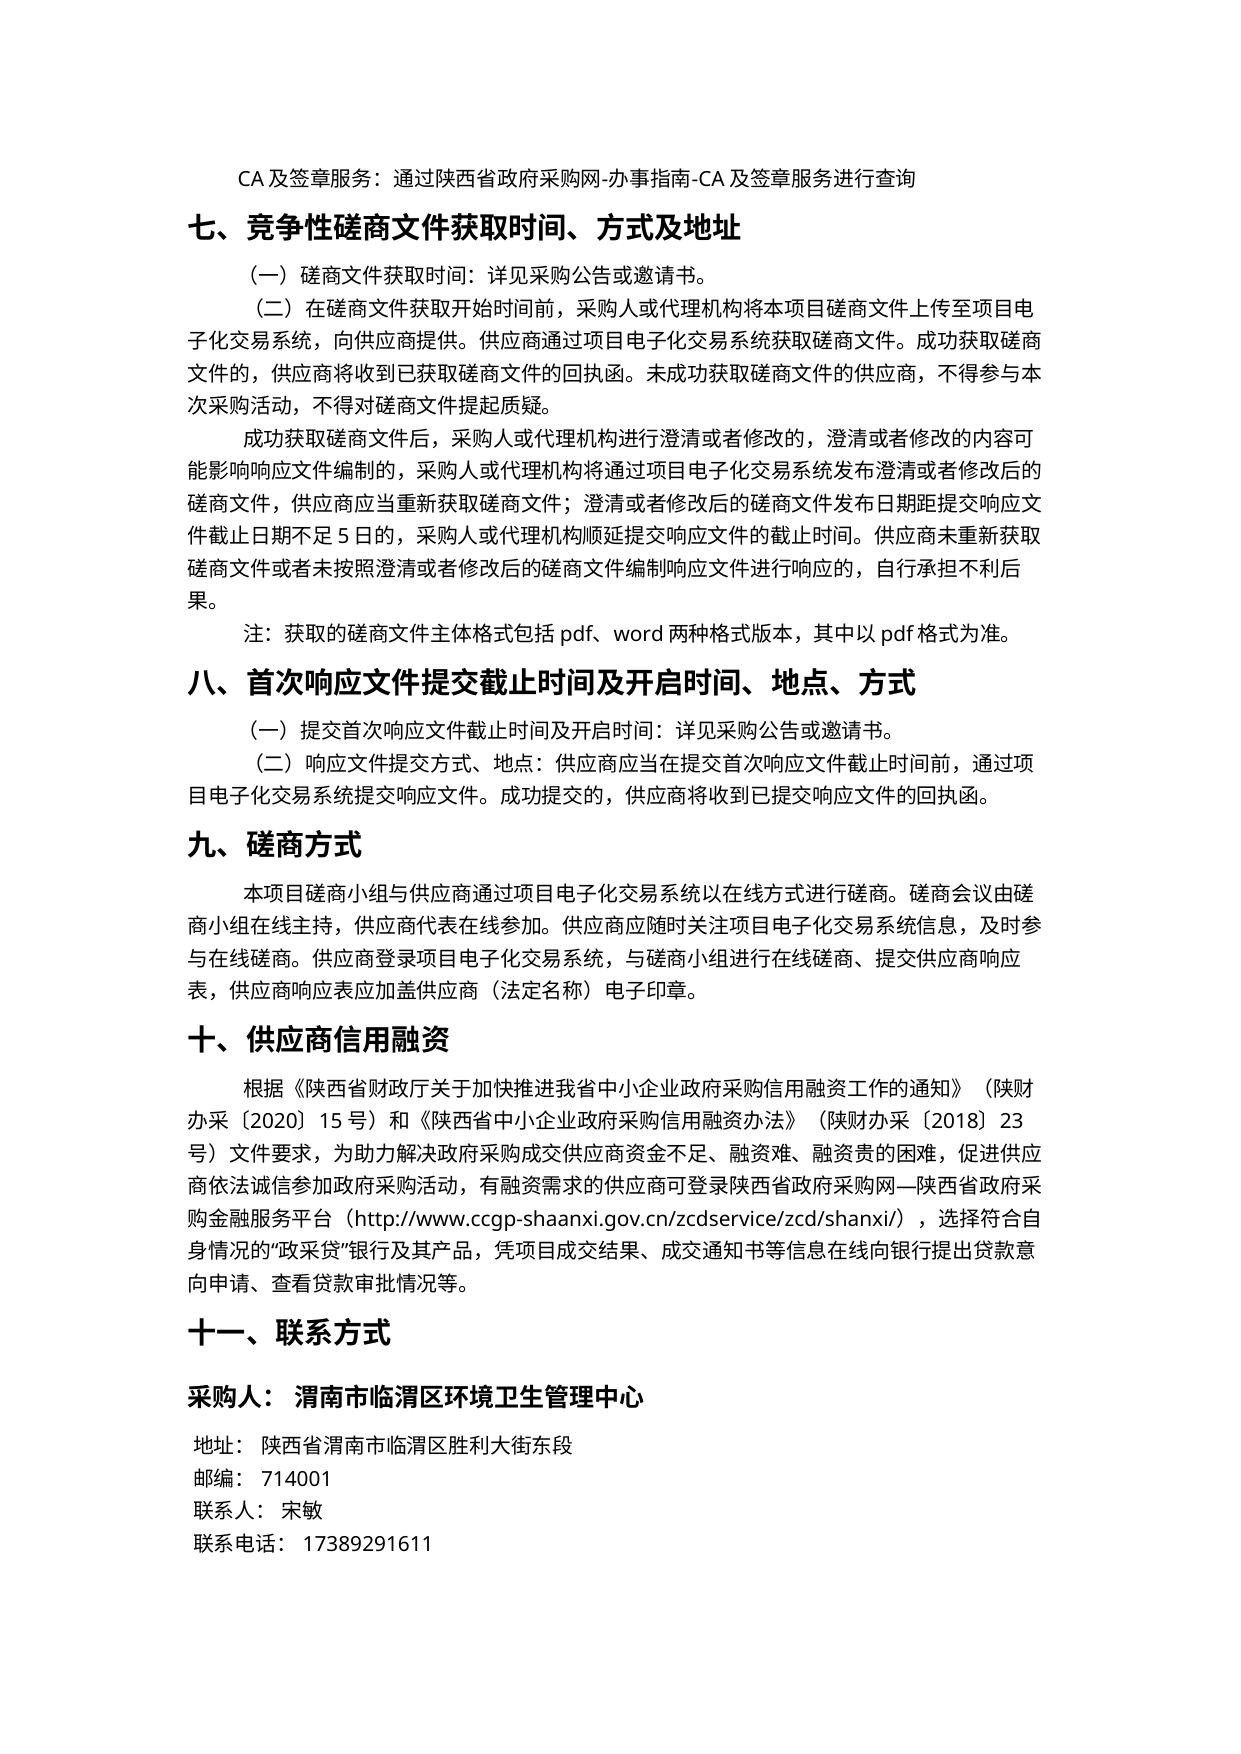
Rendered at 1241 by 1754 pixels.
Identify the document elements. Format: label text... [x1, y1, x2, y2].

text （二）响应文件提交方式、地点：供应商应当在提交首次响应文件截止时间前，通过项目电子化交易系统提交响应文件。成功提交的，供应商将收到已提交响应文件的回执函。 [187, 747, 1053, 812]
text 根据《陕西省财政厅关于加快推进我省中小企业政府采购信用融资工作的通知》（陕财办采〔2020〕15 号）和《陕西省中小企业政府采购信用融资办法》（陕财办采〔2018〕23 号）文件要求，为助力解决政府采购成交供应商资金不足、融资难、融资贵的困难，促进供应商依法诚信参加政府采购活动，有融资需求的供应商可登录陕西省政府采购网—陕西省政府采购金融服务平台（http://www.ccgp-shaanxi.gov.cn/zcdservice/zcd/shanxi/），选择符合自身情况的“政采贷”银行及其产品，凭项目成交结果、成交通知书等信息在线向银行提出贷款意向申请、查看贷款审批情况等。 [187, 1072, 1053, 1299]
text 本项目磋商小组与供应商通过项目电子化交易系统以在线方式进行磋商。磋商会议由磋商小组在线主持，供应商代表在线参加。供应商应随时关注项目电子化交易系统信息，及时参与在线磋商。供应商登录项目电子化交易系统，与磋商小组进行在线磋商、提交供应商响应表，供应商响应表应加盖供应商（法定名称）电子印章。 [187, 877, 1053, 1007]
text 十、供应商信用融资 [187, 1007, 1053, 1072]
text 地址： 陕西省渭南市临渭区胜利大街东段 [187, 1429, 1053, 1462]
text 十一、联系方式 [187, 1299, 1053, 1364]
text 注：获取的磋商文件主体格式包括pdf、word两种格式版本，其中以pdf格式为准。 [187, 617, 1053, 649]
text （二）在磋商文件获取开始时间前，采购人或代理机构将本项目磋商文件上传至项目电子化交易系统，向供应商提供。供应商通过项目电子化交易系统获取磋商文件。成功获取磋商文件的，供应商将收到已获取磋商文件的回执函。未成功获取磋商文件的供应商，不得参与本次采购活动，不得对磋商文件提起质疑。 [187, 292, 1053, 422]
text 八、首次响应文件提交截止时间及开启时间、地点、方式 [187, 649, 1053, 714]
text （一）磋商文件获取时间：详见采购公告或邀请书。 [187, 259, 1053, 292]
text （一）提交首次响应文件截止时间及开启时间：详见采购公告或邀请书。 [187, 714, 1053, 747]
text 联系电话： 17389291611 [187, 1527, 1053, 1559]
text 邮编： 714001 [187, 1462, 1053, 1494]
text CA及签章服务：通过陕西省政府采购网-办事指南-CA及签章服务进行查询 [187, 162, 1053, 194]
text 七、竞争性磋商文件获取时间、方式及地址 [187, 194, 1053, 259]
text 九、磋商方式 [187, 812, 1053, 877]
text 采购人： 渭南市临渭区环境卫生管理中心 [187, 1364, 1053, 1429]
text 成功获取磋商文件后，采购人或代理机构进行澄清或者修改的，澄清或者修改的内容可能影响响应文件编制的，采购人或代理机构将通过项目电子化交易系统发布澄清或者修改后的磋商文件，供应商应当重新获取磋商文件；澄清或者修改后的磋商文件发布日期距提交响应文件截止日期不足5日的，采购人或代理机构顺延提交响应文件的截止时间。供应商未重新获取磋商文件或者未按照澄清或者修改后的磋商文件编制响应文件进行响应的，自行承担不利后果。 [187, 422, 1053, 617]
text 联系人： 宋敏 [187, 1494, 1053, 1527]
